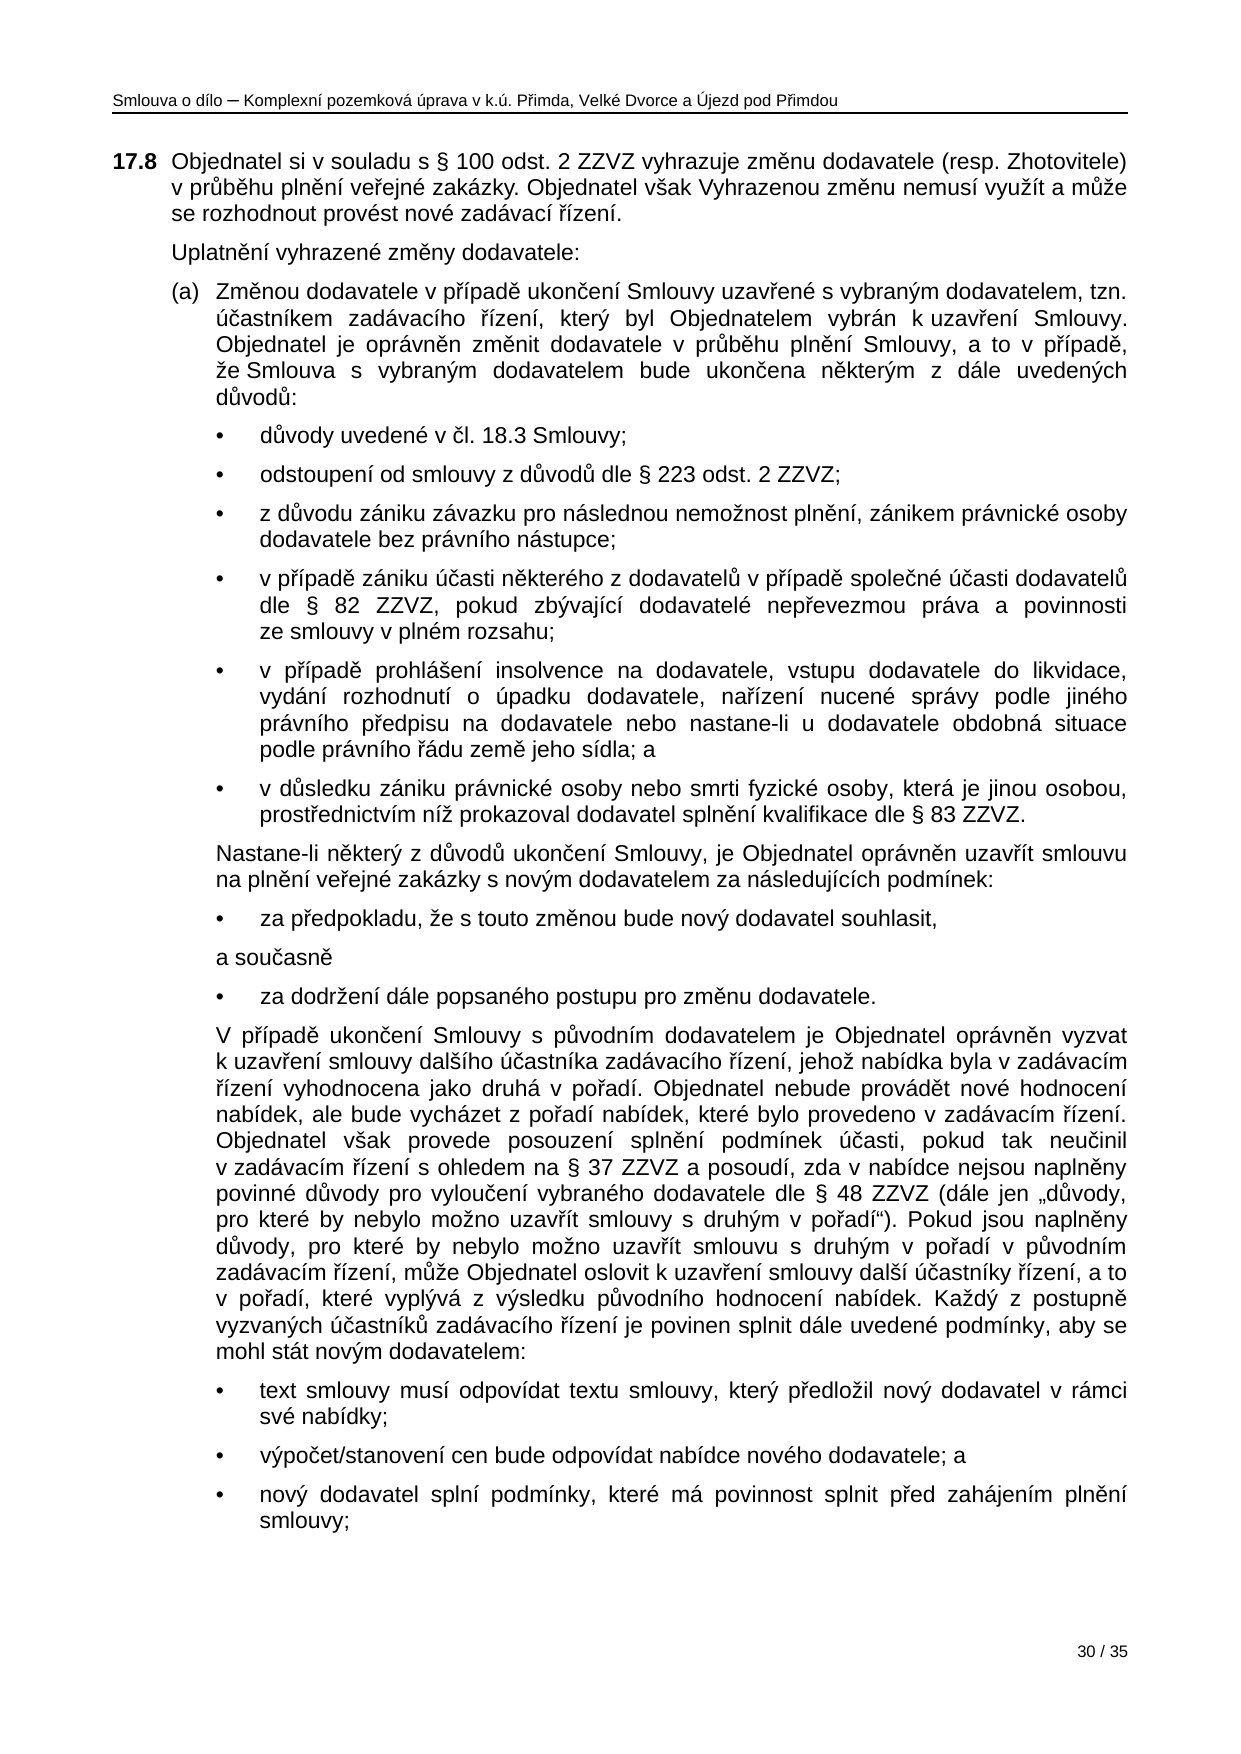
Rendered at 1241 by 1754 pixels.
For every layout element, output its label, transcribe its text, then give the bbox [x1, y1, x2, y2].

text • odstoupení od smlouvy z důvodů dle § 223 odst. 2 ZZVZ; [216, 461, 1128, 488]
text V případě ukončení Smlouvy s původním dodavatelem je Objednatel oprávněn vyzvat k uzavření smlouvy dalšího účastníka zadávacího řízení, jehož nabídka byla v zadávacím řízení vyhodnocena jako druhá v pořadí. Objednatel nebude provádět nové hodnocení nabídek, ale bude vycházet z pořadí nabídek, které bylo provedeno v zadávacím řízení. Objednatel však provede posouzení splnění podmínek účasti, pokud tak neučinil v zadávacím řízení s ohledem na § 37 ZZVZ a posoudí, zda v nabídce nejsou naplněny povinné důvody pro vyloučení vybraného dodavatele dle § 48 ZZVZ (dále jen „důvody, pro které by nebylo možno uzavřít smlouvy s druhým v pořadí“). Pokud jsou naplněny důvody, pro které by nebylo možno uzavřít smlouvu s druhým v pořadí v původním zadávacím řízení, může Objednatel oslovit k uzavření smlouvy další účastníky řízení, a to v pořadí, které vyplývá z výsledku původního hodnocení nabídek. Každý z postupně vyzvaných účastníků zadávacího řízení je povinen splnit dále uvedené podmínky, aby se mohl stát novým dodavatelem: [216, 1022, 1128, 1364]
list Změnou dodavatele v případě ukončení Smlouvy uzavřené s vybraným dodavatelem, tzn. účastníkem zadávacího řízení, který byl Objednatelem vybrán k uzavření Smlouvy. Objednatel je oprávněn změnit dodavatele v průběhu plnění Smlouvy, a to v případě, že Smlouva s vybraným dodavatelem bude ukončena některým z dále uvedených důvodů: [171, 278, 1128, 410]
text • v případě prohlášení insolvence na dodavatele, vstupu dodavatele do likvidace, vydání rozhodnutí o úpadku dodavatele, nařízení nucené správy podle jiného právního předpisu na dodavatele nebo nastane-li u dodavatele obdobná situace podle právního řádu země jeho sídla; a [216, 657, 1128, 762]
text • v případě zániku účasti některého z dodavatelů v případě společné účasti dodavatelů dle § 82 ZZVZ, pokud zbývající dodavatelé nepřevezmou práva a povinnosti ze smlouvy v plném rozsahu; [216, 565, 1128, 644]
text Objednatel si v souladu s § 100 odst. 2 ZZVZ vyhrazuje změnu dodavatele (resp. Zhotovitele) v průběhu plnění veřejné zakázky. Objednatel však Vyhrazenou změnu nemusí využít a může se rozhodnout provést nové zadávací řízení. [112, 148, 1128, 227]
text • v důsledku zániku právnické osoby nebo smrti fyzické osoby, která je jinou osobou, prostřednictvím níž prokazoval dodavatel splnění kvalifikace dle § 83 ZZVZ. [216, 775, 1128, 827]
text • důvody uvedené v čl. 18.3 Smlouvy; [216, 422, 1128, 449]
text • za dodržení dále popsaného postupu pro změnu dodavatele. [216, 983, 1128, 1009]
list Uplatnění vyhrazené změny dodavatele: [112, 239, 1128, 266]
text a současně [186, 944, 1128, 970]
text • text smlouvy musí odpovídat textu smlouvy, který předložil nový dodavatel v rámci své nabídky; [216, 1377, 1128, 1429]
text Nastane-li některý z důvodů ukončení Smlouvy, je Objednatel oprávněn uzavřít smlouvu na plnění veřejné zakázky s novým dodavatelem za následujících podmínek: [216, 840, 1128, 893]
text • výpočet/stanovení cen bude odpovídat nabídce nového dodavatele; a [216, 1442, 1128, 1468]
text • z důvodu zániku závazku pro následnou nemožnost plnění, zánikem právnické osoby dodavatele bez právního nástupce; [216, 500, 1128, 553]
text • nový dodavatel splní podmínky, které má povinnost splnit před zahájením plnění smlouvy; [216, 1481, 1128, 1534]
text • za předpokladu, že s touto změnou bude nový dodavatel souhlasit, [216, 905, 1128, 932]
